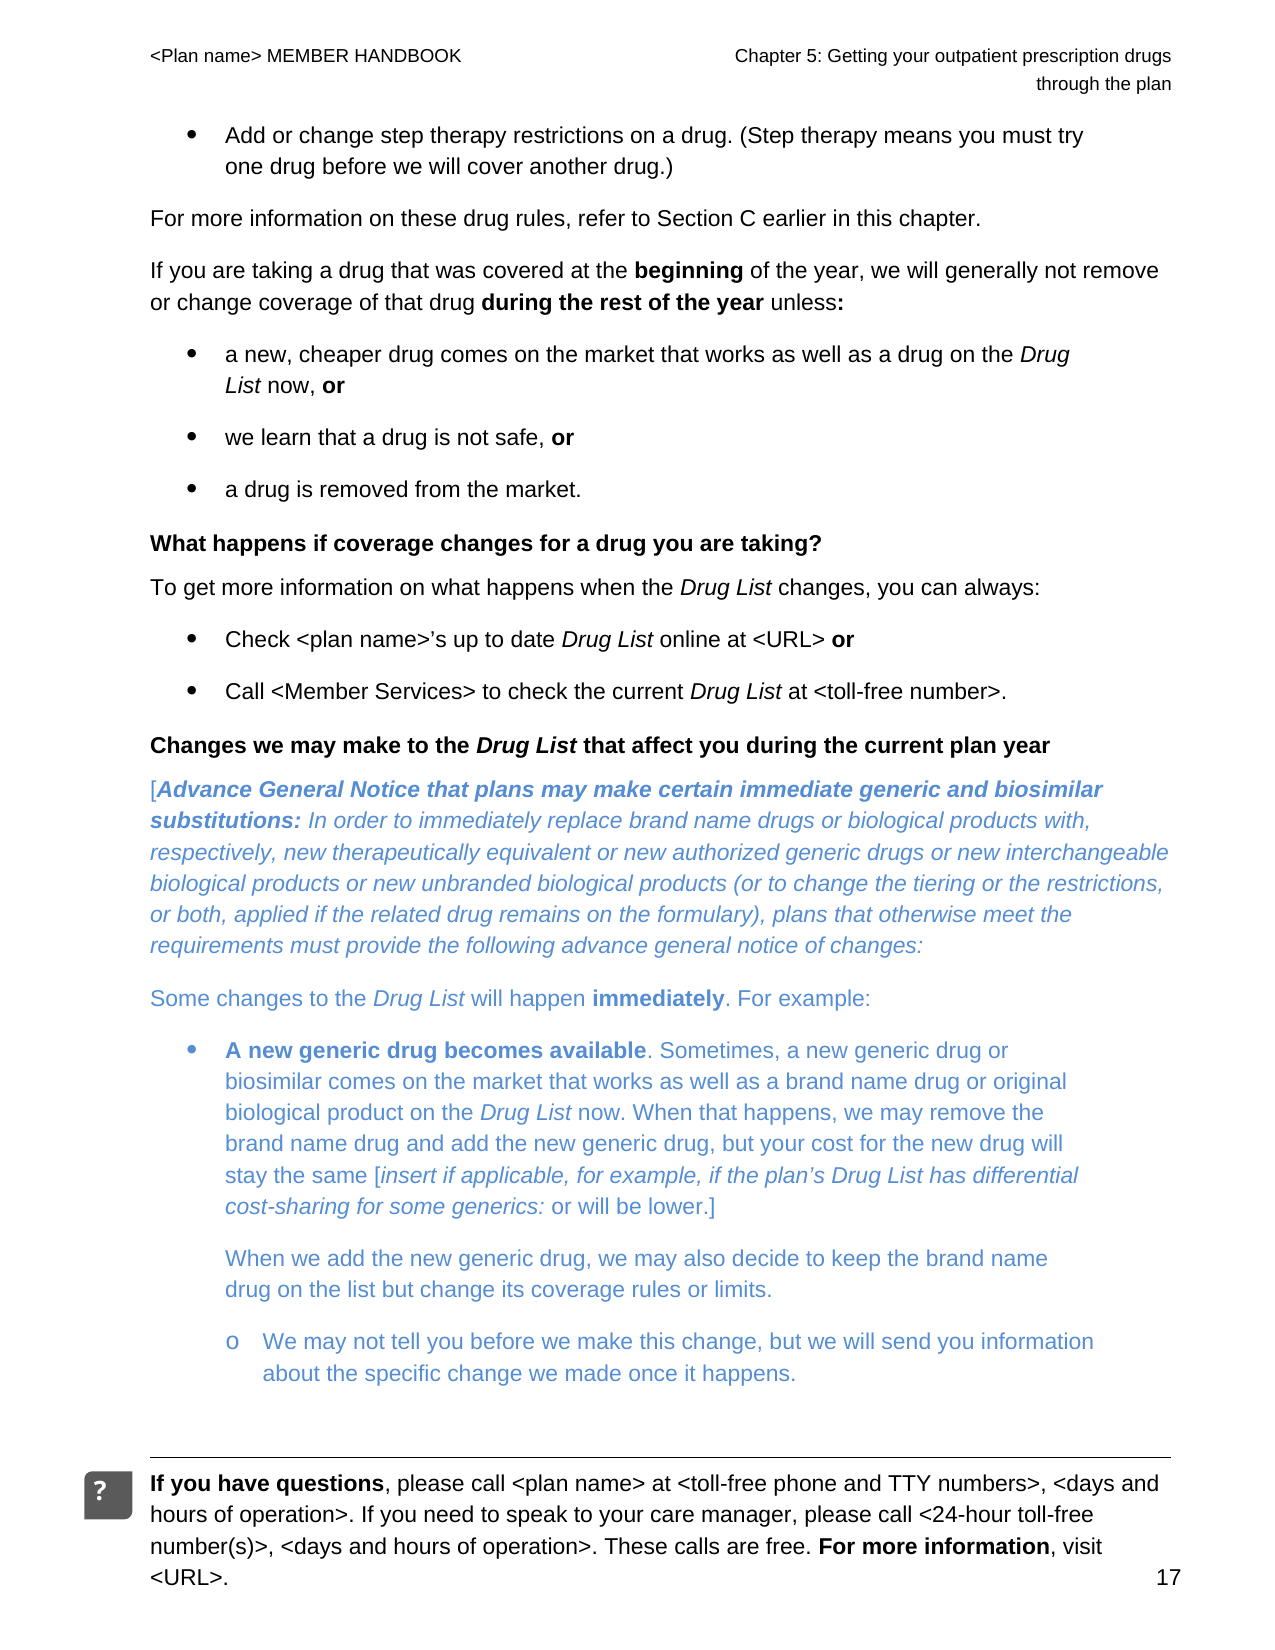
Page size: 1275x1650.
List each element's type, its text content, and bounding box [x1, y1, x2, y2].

text For more information on these drug rules, refer to Section C earlier in this chapter. [150, 202, 1171, 233]
subtitle Changes we may make to the Drug List that affect you during the current plan year [150, 727, 1096, 760]
list a drug is removed from the market. [187, 473, 1096, 504]
list We may not tell you before we make this change, but we will send you information about the specific change we made once it happens. [225, 1325, 1096, 1387]
text Some changes to the Drug List will happen immediately. For example: [150, 981, 1171, 1012]
subtitle What happens if coverage changes for a drug you are taking? [150, 525, 1096, 558]
list A new generic drug becomes available. Sometimes, a new generic drug or biosimilar comes on the market that works as well as a brand name drug or original biological product on the Drug List now. When that happens, we may remove the brand name drug and add the new generic drug, but your cost for the new drug will stay the same [insert if applicable, for example, if the plan’s Drug List has differential cost-sharing for some generics: or will be lower.] [187, 1033, 1096, 1221]
list Add or change step therapy restrictions on a drug. (Step therapy means you must try one drug before we will cover another drug.) [187, 118, 1096, 181]
text If you are taking a drug that was covered at the beginning of the year, we will generally not remove or change coverage of that drug during the rest of the year unless: [150, 254, 1171, 316]
list Call <Member Services> to check the current Drug List at <toll-free number>. [187, 675, 1096, 706]
text [Advance General Notice that plans may make certain immediate generic and biosimilar substitutions: In order to immediately replace brand name drugs or biological products with, respectively, new therapeutically equivalent or new authorized generic drugs or new interchangeable biological products or new unbranded biological products (or to change the tiering or the restrictions, or both, applied if the related drug remains on the formulary), plans that otherwise meet the requirements must provide the following advance general notice of changes: [150, 773, 1171, 960]
list we learn that a drug is not safe, or [187, 421, 1096, 452]
list Check <plan name>’s up to date Drug List online at <URL> or [187, 623, 1096, 654]
list a new, cheaper drug comes on the market that works as well as a drug on the Drug List now, or [187, 337, 1096, 400]
text To get more information on what happens when the Drug List changes, you can always: [150, 571, 1171, 602]
text When we add the new generic drug, we may also decide to keep the brand name drug on the list but change its coverage rules or limits. [225, 1241, 1096, 1304]
